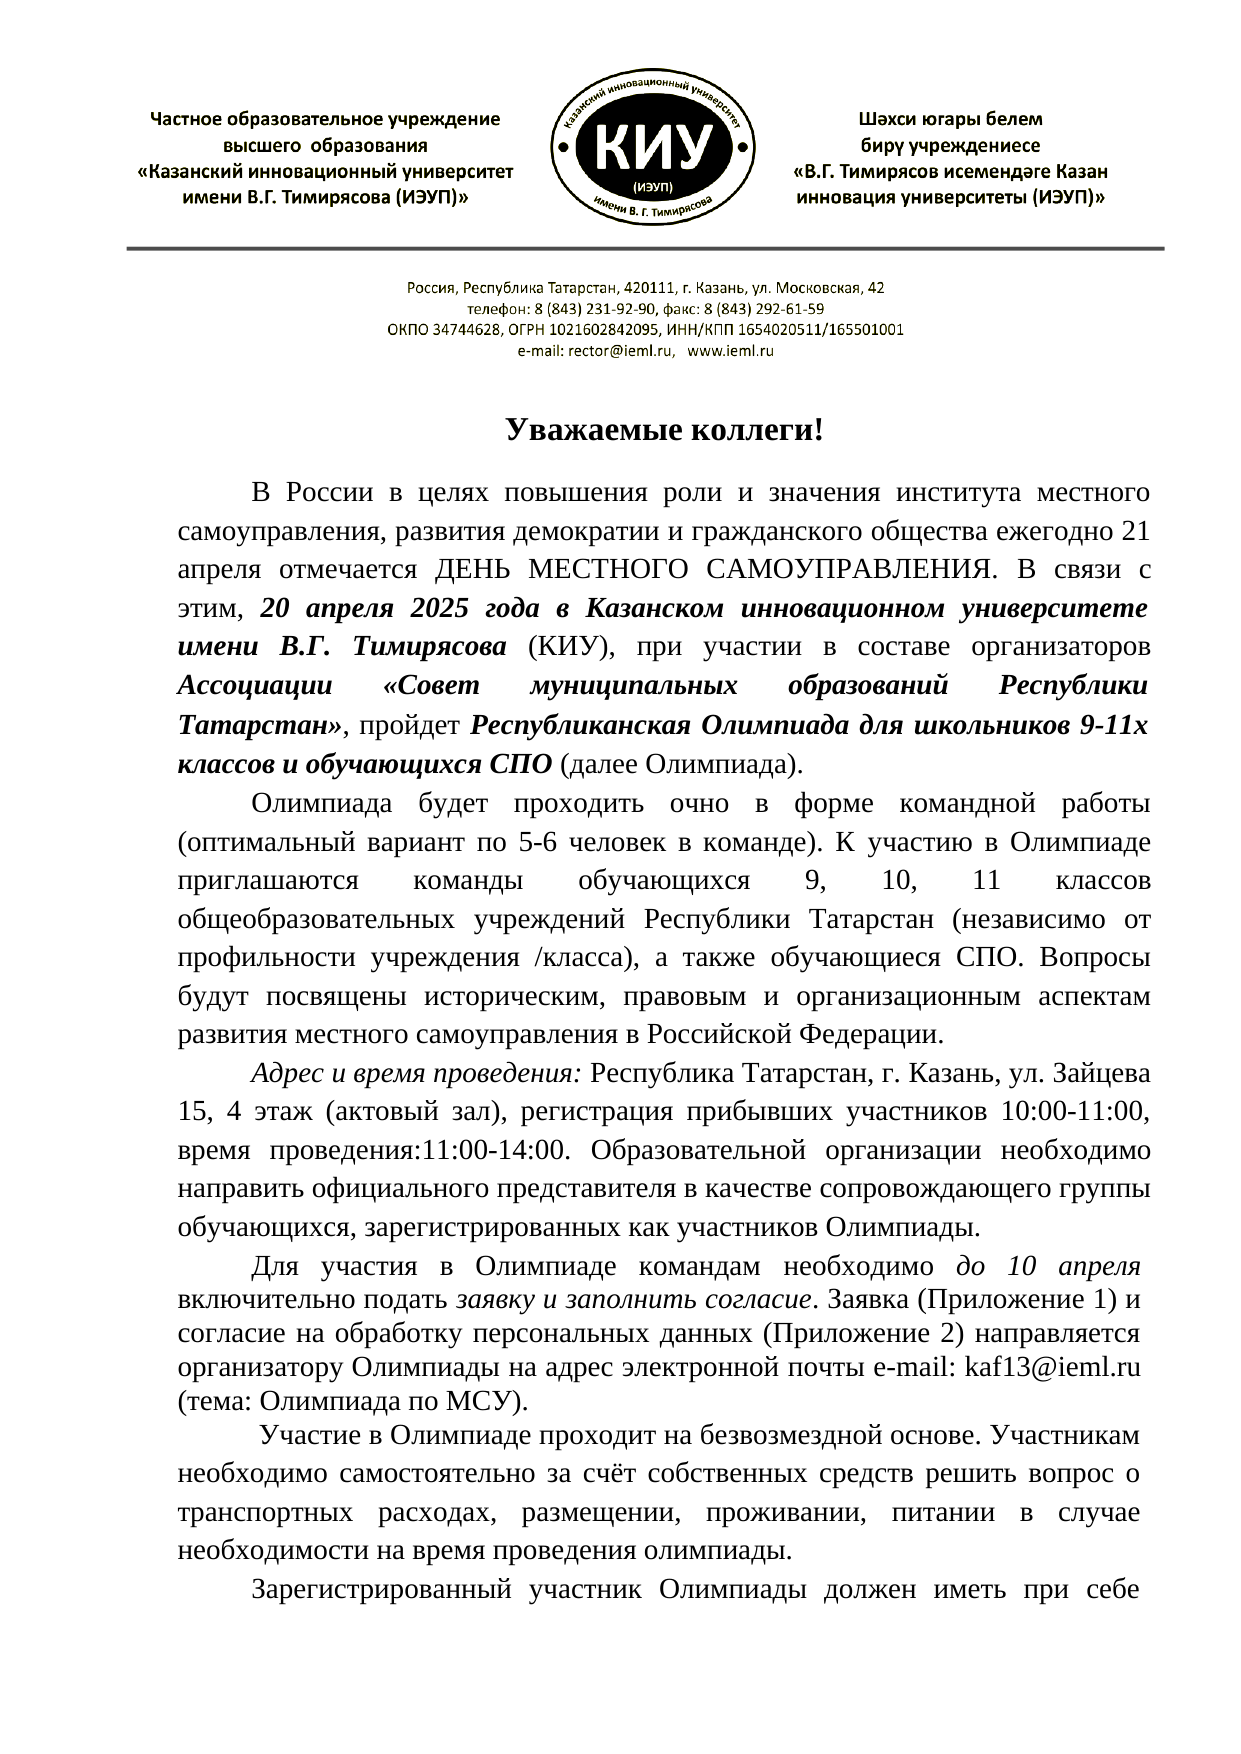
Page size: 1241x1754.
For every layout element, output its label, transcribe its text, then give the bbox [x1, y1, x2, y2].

text В России в целях повышения роли и значения института местного самоуправления, развития демократии и гражданского общества ежегодно 21 апреля отмечается ДЕНЬ МЕСТНОГО САМОУПРАВЛЕНИЯ. В связи с этим, 20 апреля 2025 года в Казанском инновационном университете имени В.Г. Тимирясова (КИУ), при участии в составе организаторов Ассоциации «Совет муниципальных образований Республики Татарстан», пройдет Республиканская Олимпиада для школьников 9-11х классов и обучающихся СПО (далее Олимпиада). [177, 474, 1152, 513]
text Адрес и время проведения: Республика Татарстан, г. Казань, ул. Зайцева 15, 4 этаж (актовый зал), регистрация прибывших участников 10:00-11:00, время проведения:11:00-14:00. Образовательной организации необходимо направить официального представителя в качестве сопровождающего группы обучающихся, зарегистрированных как участников Олимпиады. [177, 1204, 1152, 1243]
text Адрес и время проведения: Республика Татарстан, г. Казань, ул. Зайцева 15, 4 этаж (актовый зал), регистрация прибывших участников 10:00-11:00, время проведения:11:00-14:00. Образовательной организации необходимо направить официального представителя в качестве сопровождающего группы обучающихся, зарегистрированных как участников Олимпиады. [177, 1055, 1152, 1171]
text Уважаемые коллеги! [177, 409, 1152, 448]
list Участие в Олимпиаде проходит на безвозмездной основе. Участникам необходимо самостоятельно за счёт собственных средств решить вопрос о транспортных расходах, размещении, проживании, питании в случае необходимости на время проведения олимпиады. [177, 1417, 1141, 1566]
picture [126, 68, 1165, 389]
text Для участия в Олимпиаде командам необходимо до 10 апреля включительно подать заявку и заполнить согласие. Заявка (Приложение 1) и согласие на обработку персональных данных (Приложение 2) направляется организатору Олимпиады на адрес электронной почты e-mail: kaf13@ieml.ru (тема: Олимпиада по МСУ). [177, 1248, 1141, 1417]
text В России в целях повышения роли и значения института местного самоуправления, развития демократии и гражданского общества ежегодно 21 апреля отмечается ДЕНЬ МЕСТНОГО САМОУПРАВЛЕНИЯ. В связи с этим, 20 апреля 2025 года в Казанском инновационном университете имени В.Г. Тимирясова (КИУ), при участии в составе организаторов Ассоциации «Совет муниципальных образований Республики Татарстан», пройдет Республиканская Олимпиада для школьников 9-11х классов и обучающихся СПО (далее Олимпиада). [177, 546, 1152, 780]
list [177, 1571, 1141, 1604]
text Олимпиада будет проходить очно в форме командной работы (оптимальный вариант по 5-6 человек в команде). К участию в Олимпиаде приглашаются команды обучающихся 9, 10, 11 классов общеобразовательных учреждений Республики Татарстан (независимо от профильности учреждения /класса), а также обучающиеся СПО. Вопросы будут посвящены историческим, правовым и организационным аспектам развития местного самоуправления в Российской Федерации. [177, 785, 1152, 1050]
